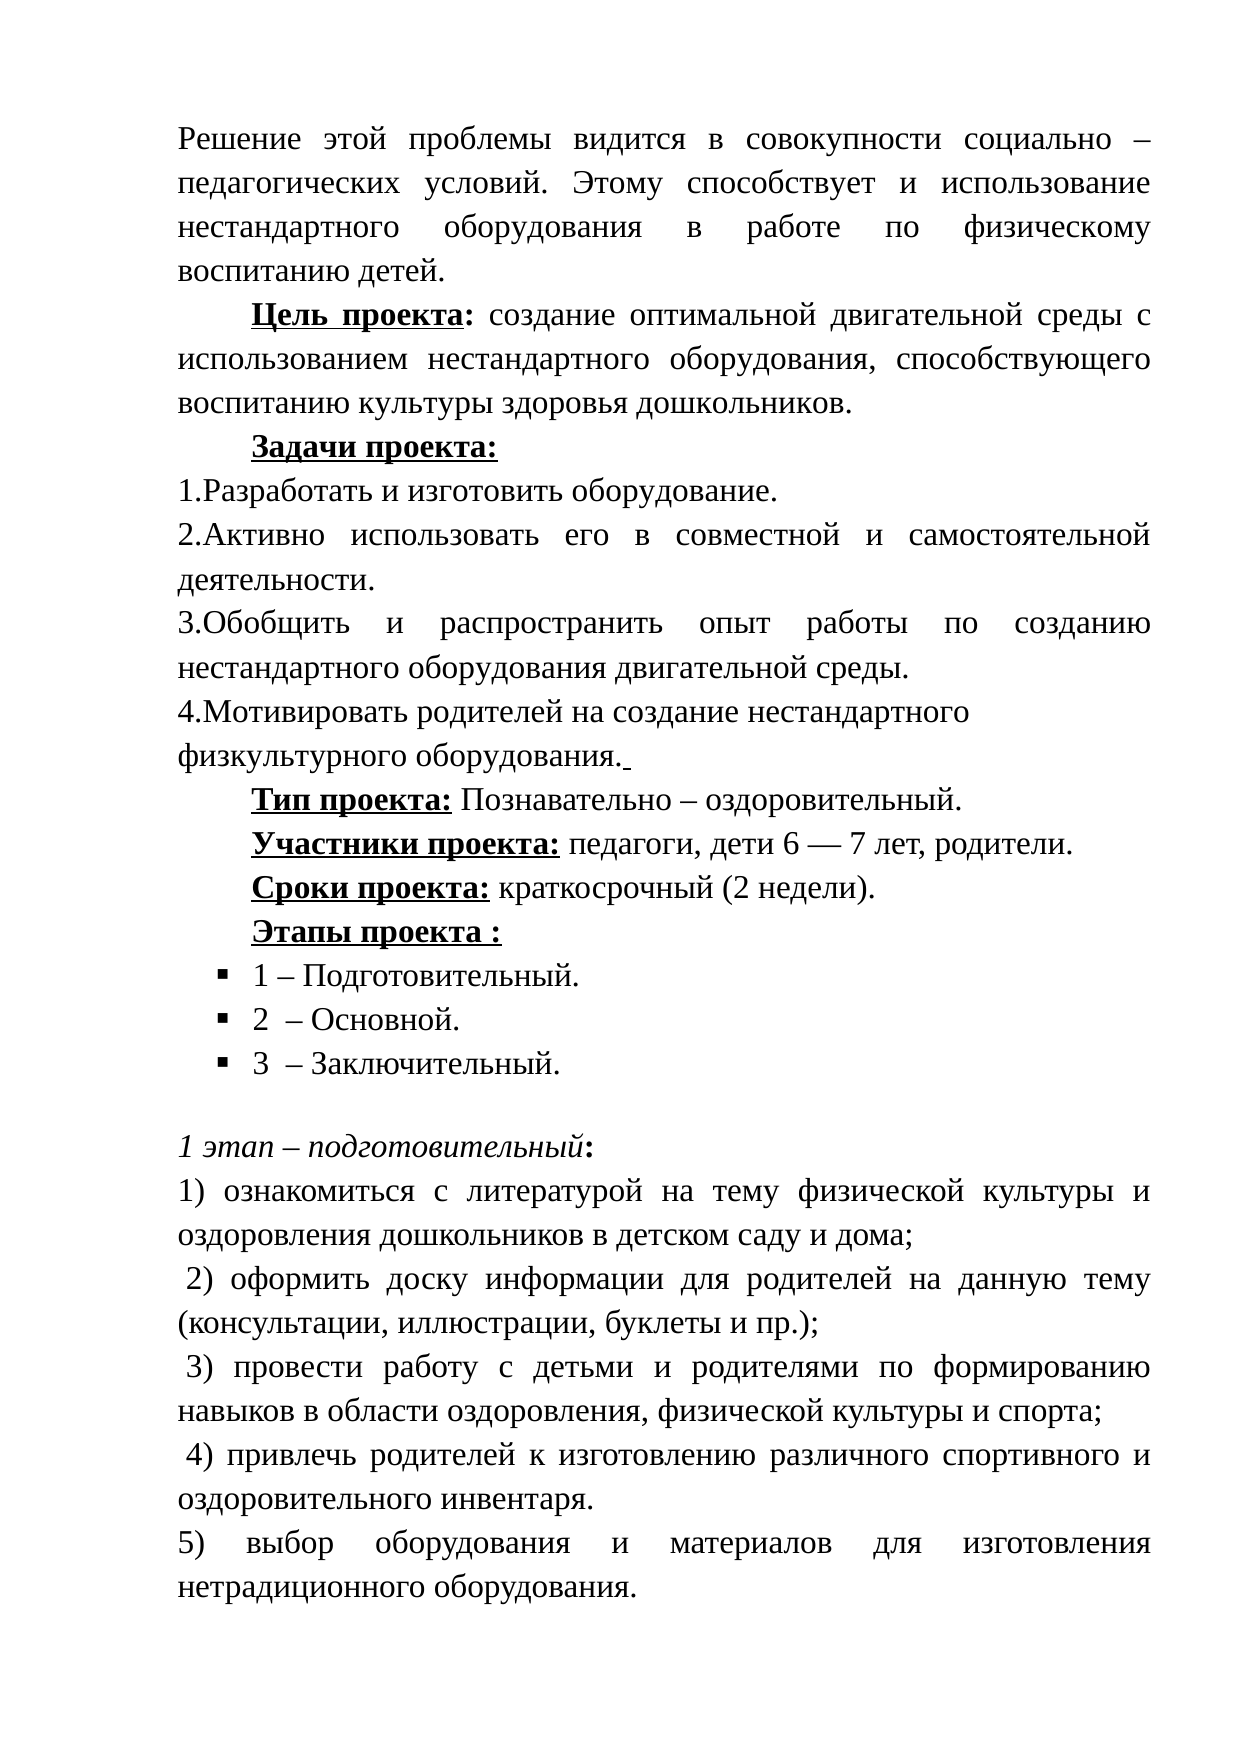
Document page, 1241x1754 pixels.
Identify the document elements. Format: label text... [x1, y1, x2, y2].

text 1 этап – подготовительный: [177, 1126, 1152, 1164]
text 4) привлечь родителей к изготовлению различного спортивного и оздоровительного инвентаря. [177, 1434, 1152, 1517]
text 2) оформить доску информации для родителей на данную тему (консультации, иллюстрации, буклеты и пр.); [177, 1258, 1152, 1340]
text 3) провести работу с детьми и родителями по формированию навыков в области оздоровления, физической культуры и спорта; [177, 1346, 1152, 1428]
list 1 – Подготовительный. [215, 955, 1152, 994]
text 1) ознакомиться с литературой на тему физической культуры и оздоровления дошкольников в детском саду и дома; [177, 1170, 1152, 1252]
text 4.Мотивировать родителей на создание нестандартного физкультурного оборудования. [177, 691, 1152, 773]
text Задачи проекта: [177, 427, 1152, 465]
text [177, 118, 1152, 289]
text 1.Разработать и изготовить оборудование. [177, 471, 1152, 509]
text Цель проекта: создание оптимальной двигательной среды с использованием нестандартного оборудования, способствующего воспитанию культуры здоровья дошкольников. [177, 294, 1152, 421]
text Сроки проекта: краткосрочный (2 недели). [177, 867, 1152, 906]
text 5) выбор оборудования и материалов для изготовления нетрадиционного оборудования. [177, 1522, 1152, 1605]
text 2.Активно использовать его в совместной и самостоятельной деятельности. [177, 515, 1152, 597]
list 3 – Заключительный. [215, 1043, 1152, 1082]
text Тип проекта: Познавательно – оздоровительный. [177, 779, 1152, 817]
list 2 – Основной. [215, 999, 1152, 1038]
text Участники проекта: педагоги, дети 6 — 7 лет, родители. [177, 823, 1152, 861]
text 3.Обобщить и распространить опыт работы по созданию нестандартного оборудования двигательной среды. [177, 603, 1152, 685]
text Этапы проекта : [177, 911, 1152, 949]
